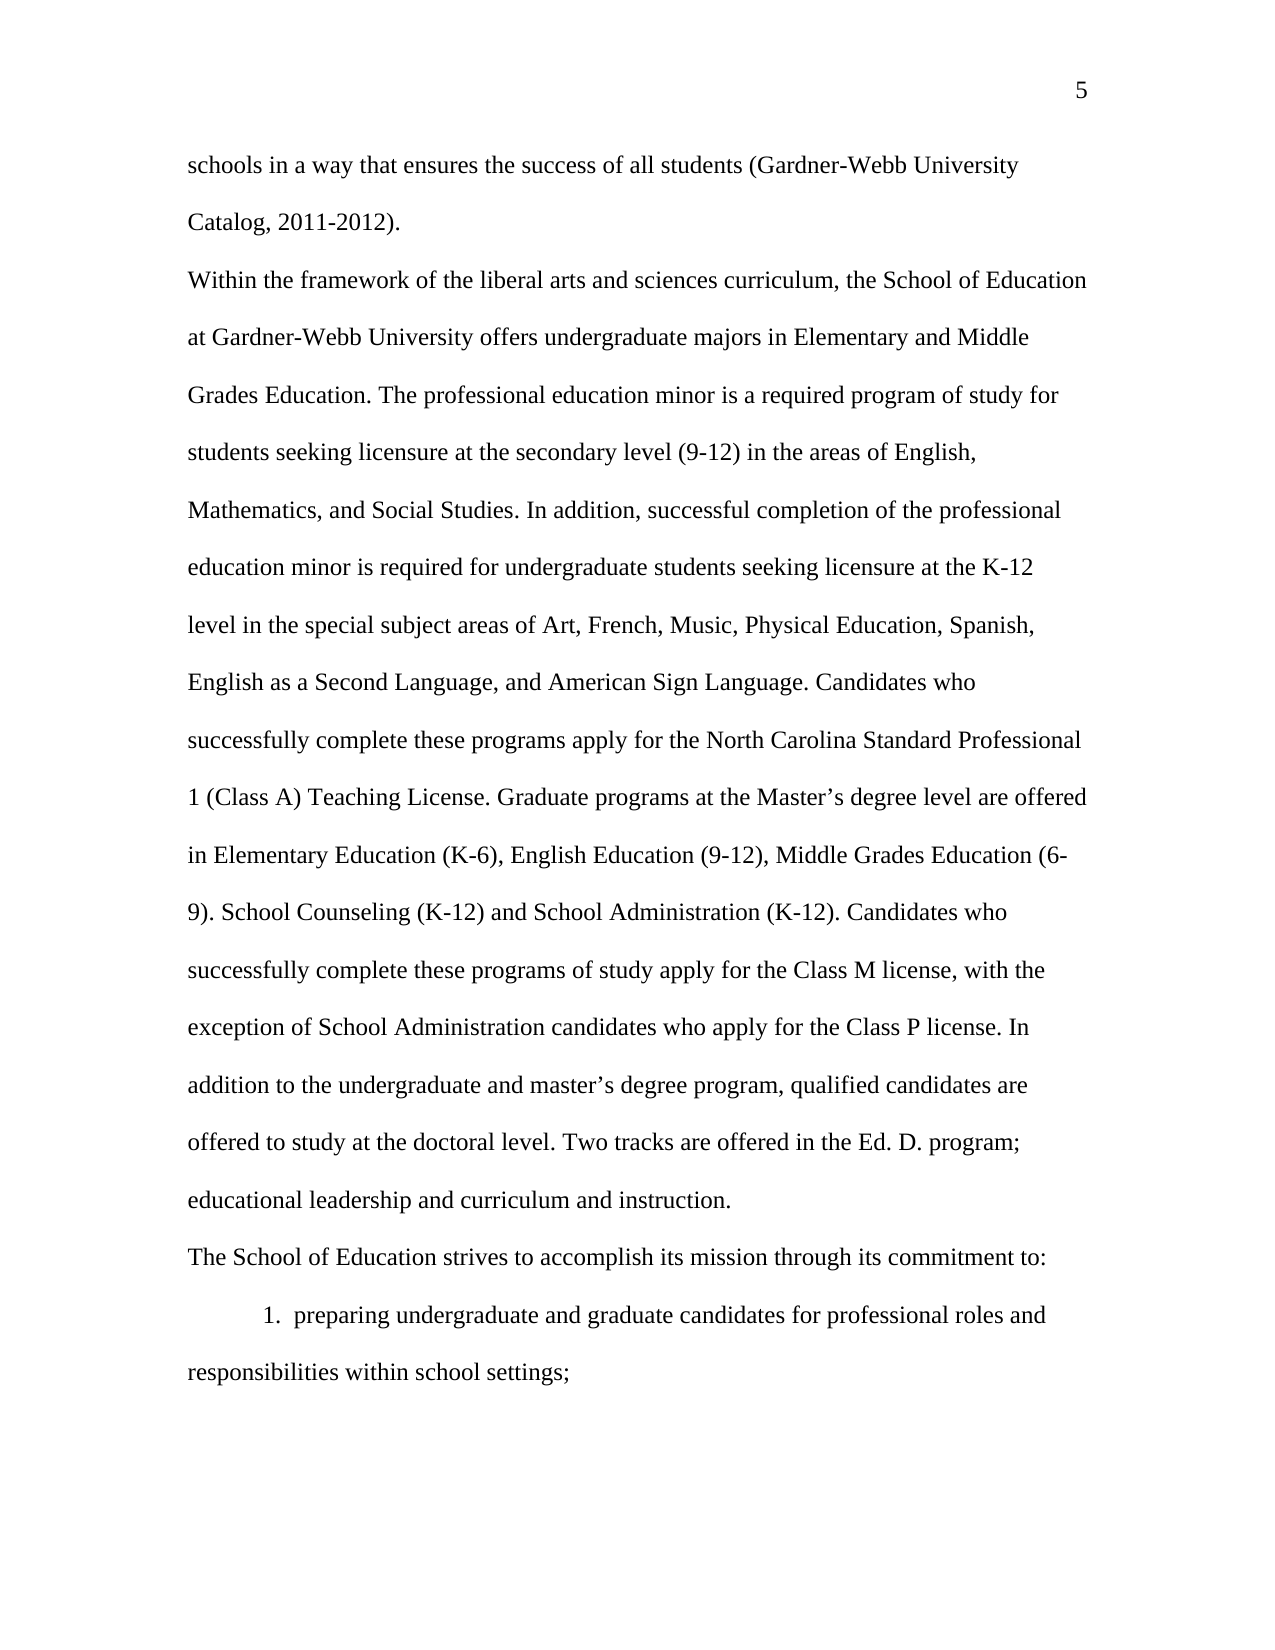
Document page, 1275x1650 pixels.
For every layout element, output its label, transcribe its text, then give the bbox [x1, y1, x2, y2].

text The School of Education strives to accomplish its mission through its commitment to: [187, 1242, 1087, 1271]
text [187, 150, 1087, 236]
text Within the framework of the liberal arts and sciences curriculum, the School of Education at Gardner-Webb University offers undergraduate majors in Elementary and Middle Grades Education. The professional education minor is a required program of study for students seeking licensure at the secondary level (9-12) in the areas of English, Mathematics, and Social Studies. In addition, successful completion of the professional education minor is required for undergraduate students seeking licensure at the K-12 level in the special subject areas of Art, French, Music, Physical Education, Spanish, English as a Second Language, and American Sign Language. Candidates who successfully complete these programs apply for the North Carolina Standard Professional 1 (Class A) Teaching License. Graduate programs at the Master’s degree level are offered in Elementary Education (K-6), English Education (9-12), Middle Grades Education (6-9). School Counseling (K-12) and School Administration (K-12). Candidates who successfully complete these programs of study apply for the Class M license, with the exception of School Administration candidates who apply for the Class P license. In addition to the undergraduate and master’s degree program, qualified candidates are offered to study at the doctoral level. Two tracks are offered in the Ed. D. program; educational leadership and curriculum and instruction. [187, 265, 1087, 1214]
text 1. preparing undergraduate and graduate candidates for professional roles and responsibilities within school settings; [187, 1300, 1087, 1386]
